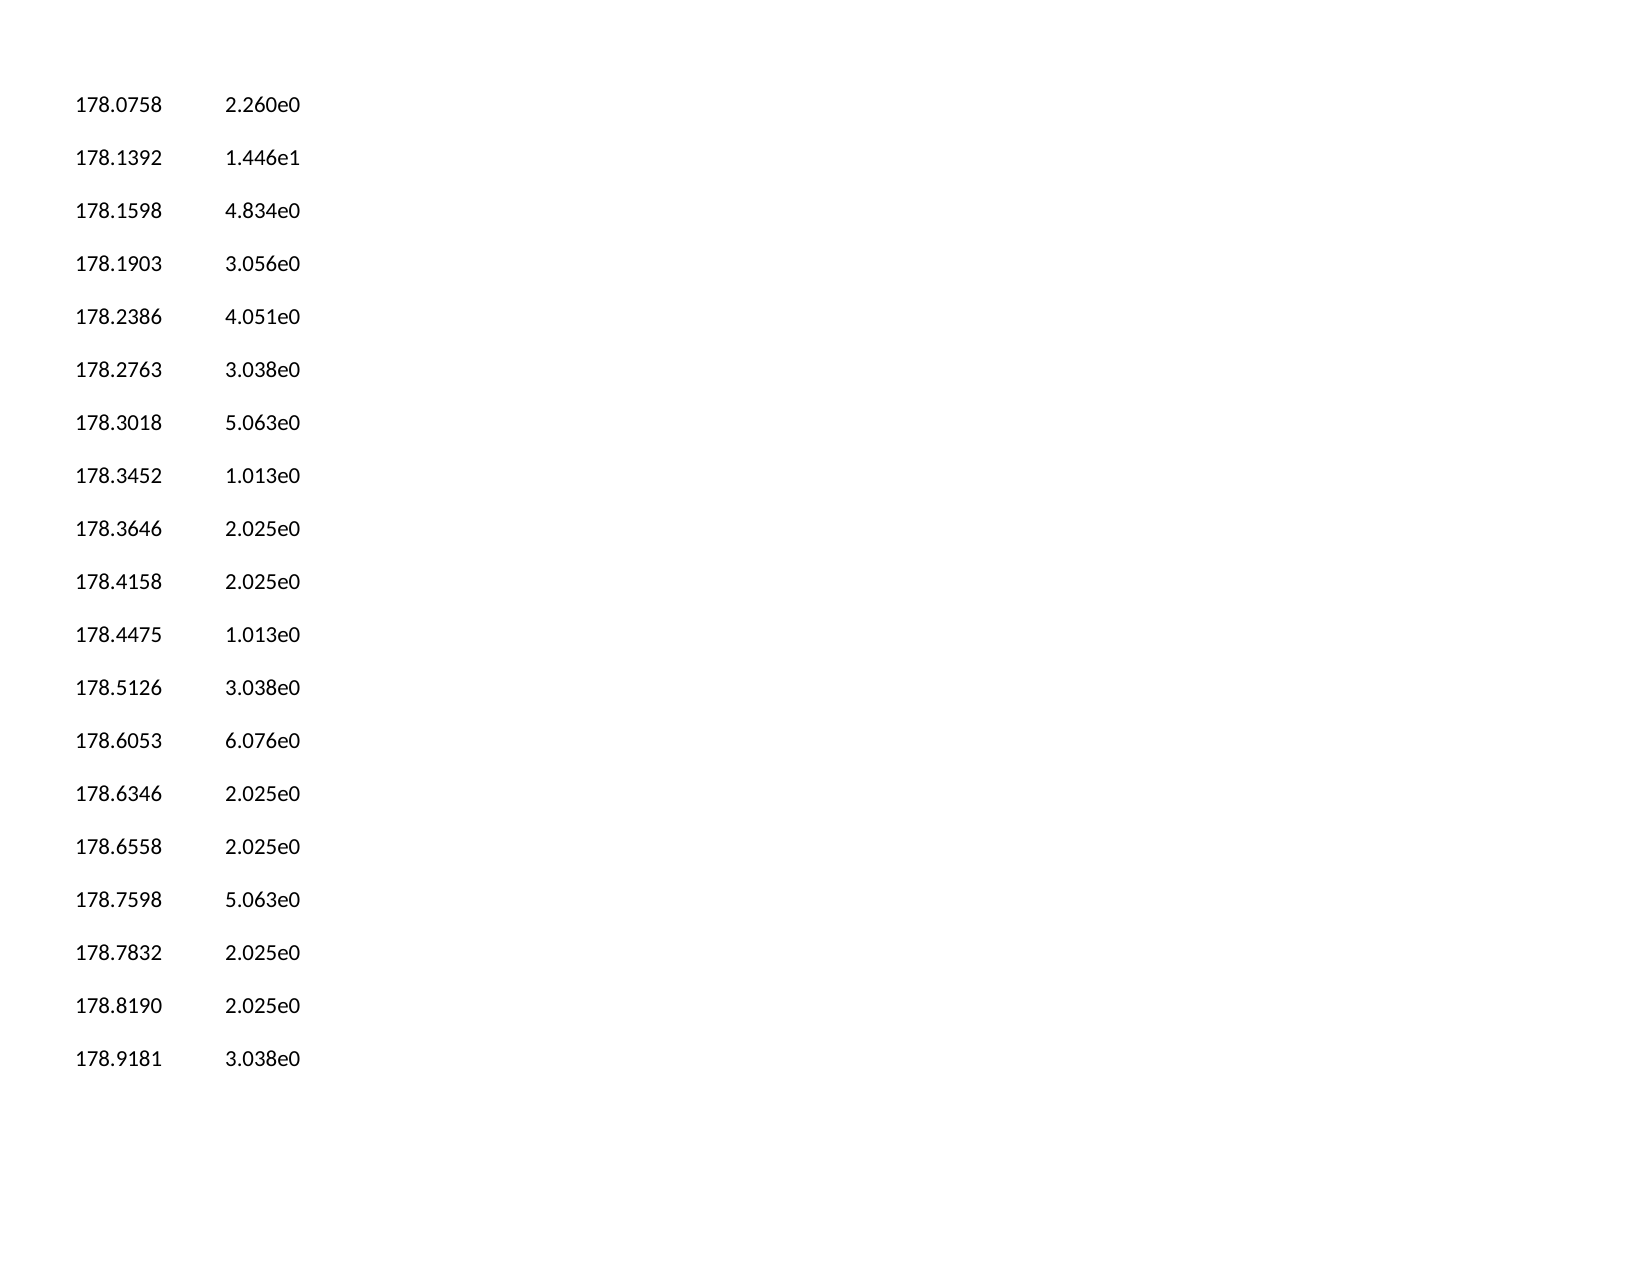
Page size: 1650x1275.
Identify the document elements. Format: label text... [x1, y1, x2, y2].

text 178.4158 2.025e0 [75, 567, 1563, 595]
text 178.3452 1.013e0 [75, 461, 1563, 489]
text 178.5126 3.038e0 [75, 673, 1563, 701]
text 178.9181 3.038e0 [75, 1044, 1563, 1072]
text 178.7598 5.063e0 [75, 885, 1563, 913]
text 178.2386 4.051e0 [75, 302, 1563, 330]
text 178.1598 4.834e0 [75, 196, 1563, 224]
text 178.1392 1.446e1 [75, 143, 1563, 171]
text 178.1903 3.056e0 [75, 249, 1563, 277]
text 178.8190 2.025e0 [75, 991, 1563, 1019]
text 178.3646 2.025e0 [75, 514, 1563, 542]
text 178.6558 2.025e0 [75, 832, 1563, 860]
text 178.4475 1.013e0 [75, 620, 1563, 648]
text 178.6053 6.076e0 [75, 726, 1563, 754]
text 178.6346 2.025e0 [75, 779, 1563, 807]
text 178.3018 5.063e0 [75, 408, 1563, 436]
text 178.2763 3.038e0 [75, 355, 1563, 383]
text 178.7832 2.025e0 [75, 938, 1563, 966]
text 178.0758 2.260e0 [75, 90, 1563, 118]
